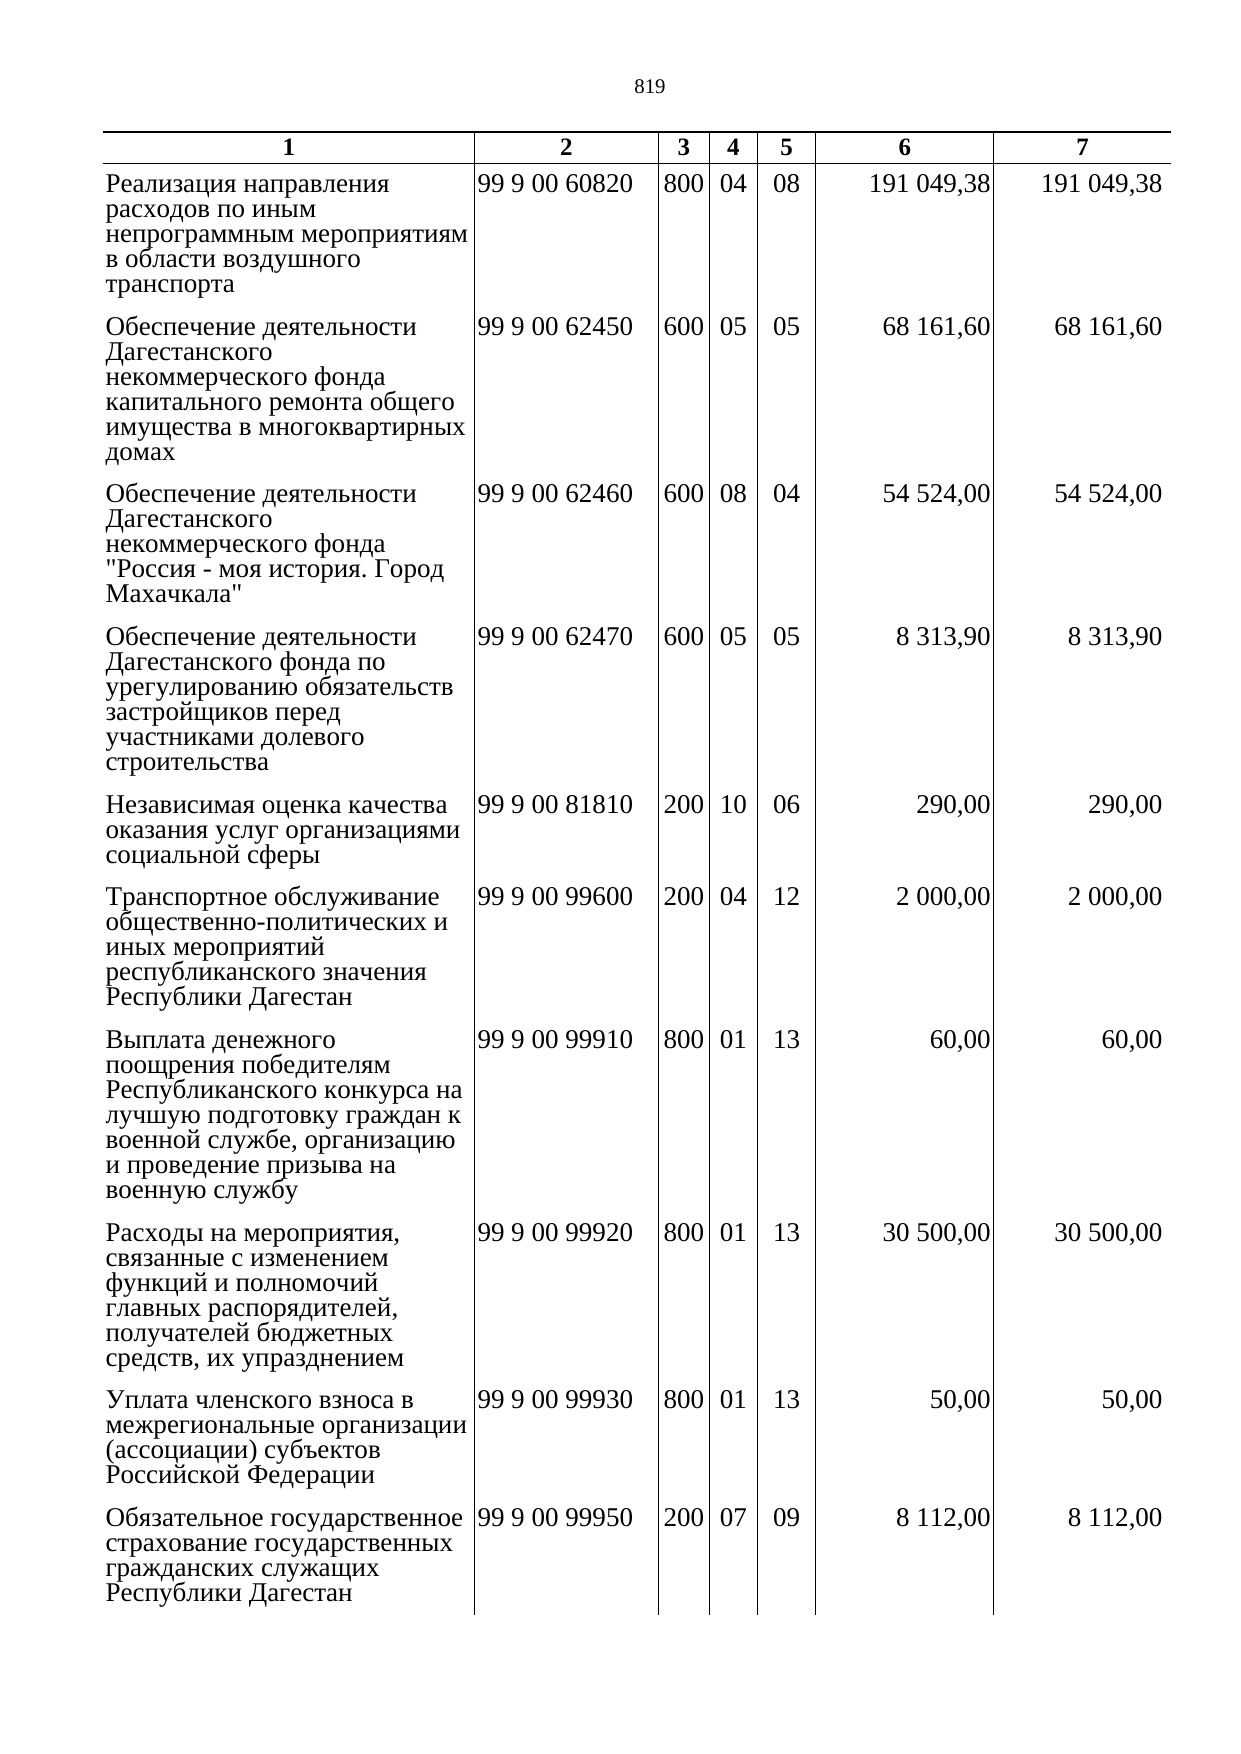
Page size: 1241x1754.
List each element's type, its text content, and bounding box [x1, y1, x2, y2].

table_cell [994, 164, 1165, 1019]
table_header 7 [994, 133, 1171, 163]
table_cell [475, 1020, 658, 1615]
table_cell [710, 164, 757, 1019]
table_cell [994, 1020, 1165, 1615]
table_header 1 [103, 133, 474, 163]
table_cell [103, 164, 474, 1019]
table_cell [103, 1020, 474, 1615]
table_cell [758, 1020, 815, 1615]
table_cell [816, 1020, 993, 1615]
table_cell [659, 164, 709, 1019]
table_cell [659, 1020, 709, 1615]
table_header 2 [475, 133, 658, 163]
table_header 6 [816, 133, 993, 163]
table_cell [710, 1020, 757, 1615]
table_header 4 [710, 133, 757, 163]
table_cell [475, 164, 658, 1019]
table_header 3 [659, 133, 709, 163]
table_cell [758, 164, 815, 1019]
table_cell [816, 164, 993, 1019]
table_header 5 [758, 133, 815, 163]
